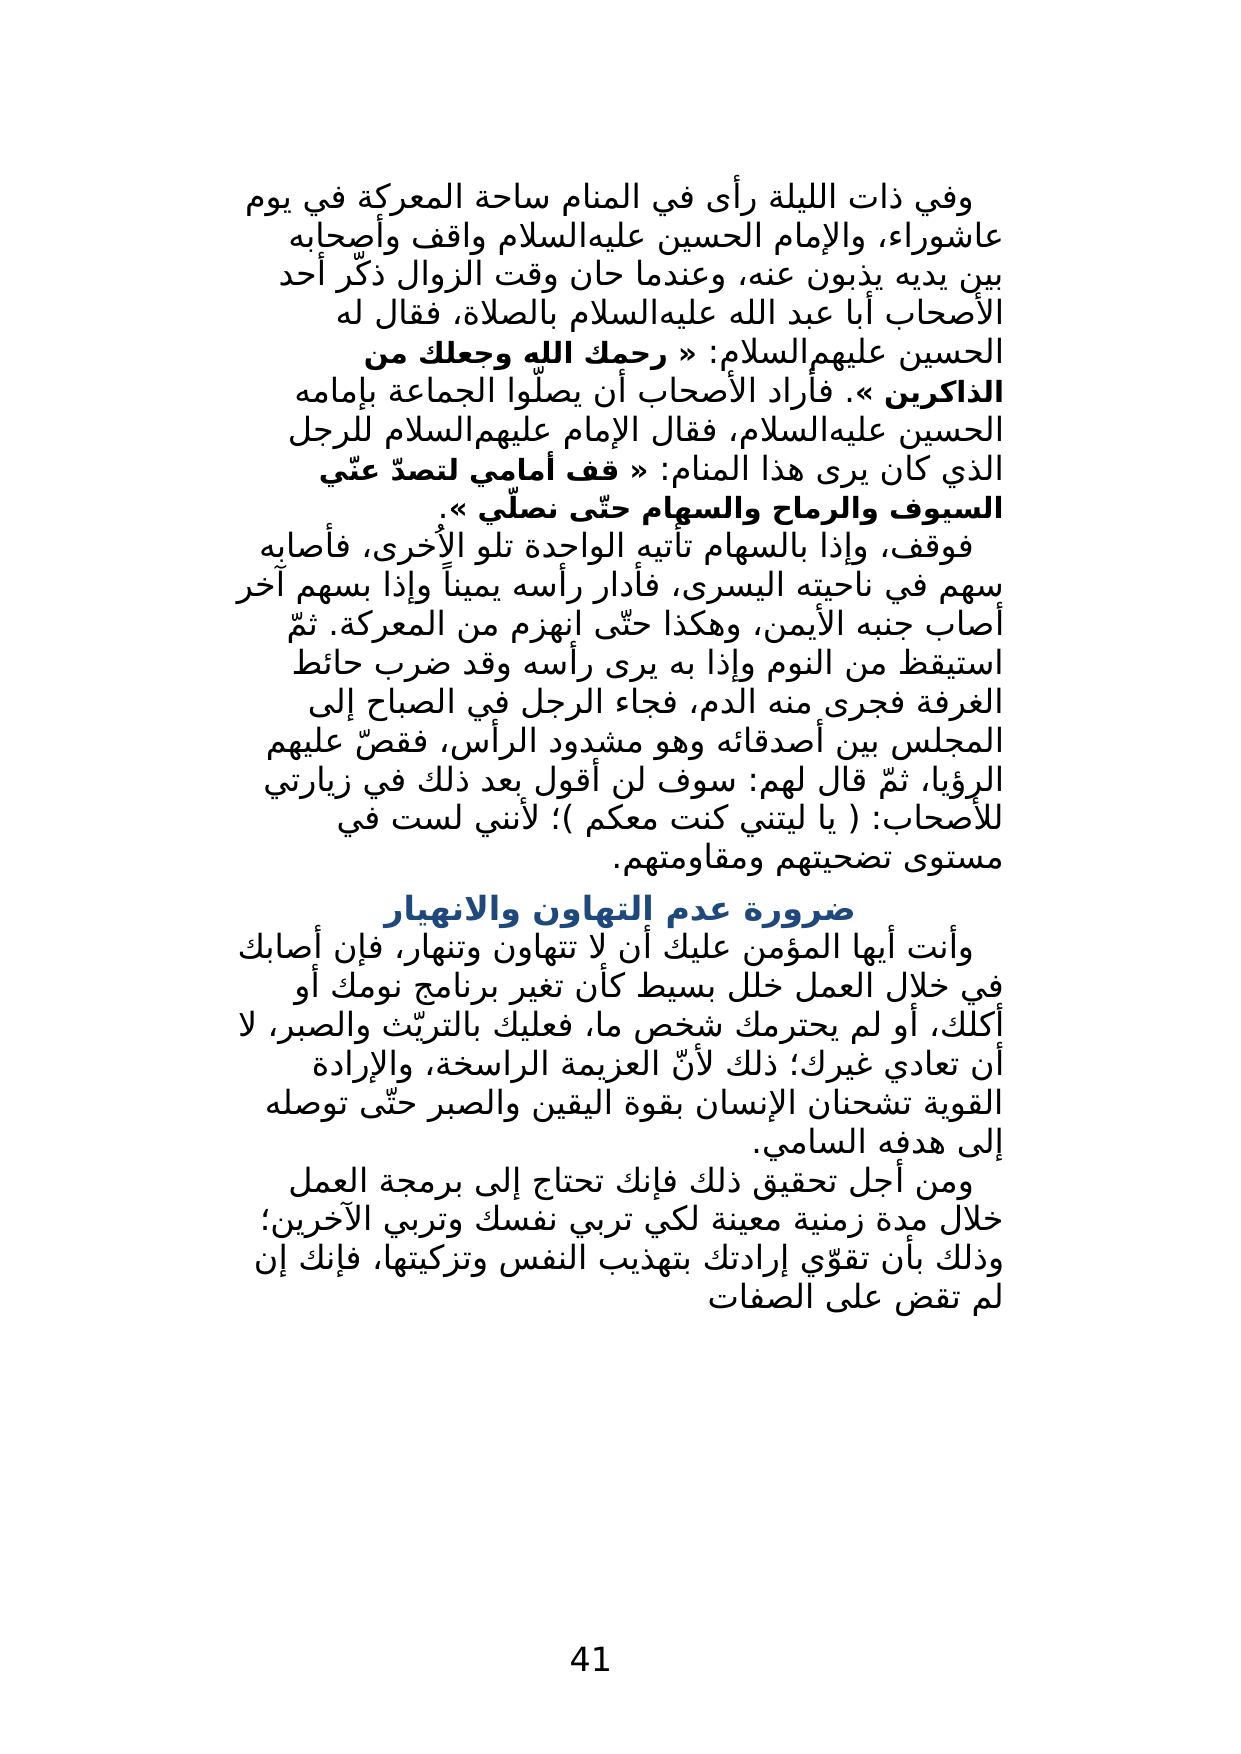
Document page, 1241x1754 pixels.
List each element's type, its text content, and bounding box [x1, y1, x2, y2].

text فوقف، وإذا بالسهام تأتيه الواحدة تلو الاُخرى، فأصابه سهم في ناحيته اليسرى، فأدار رأسه يميناً وإذا بسهم آخر أصاب جنبه الأيمن، وهكذا حتّى انهزم من المعركة. ثمّ استيقظ من النوم وإذا به يرى رأسه وقد ضرب حائط الغرفة فجرى منه الدم، فجاء الرجل في الصباح إلى المجلس بين أصدقائه وهو مشدود الرأس، فقصّ عليهم الرؤيا، ثمّ قال لهم: سوف لن أقول بعد ذلك في زيارتي للأصحاب: ( يا ليتني كنت معكم )؛ لأنني لست في مستوى تضحيتهم ومقاومتهم. [236, 527, 1004, 877]
text وأنت أيها المؤمن عليك أن لا تتهاون وتنهار، فإن أصابك في خلال العمل خلل بسيط كأن تغير برنامج نومك أو أكلك، أو لم يحترمك شخص ما، فعليك بالتريّث والصبر، لا أن تعادي غيرك؛ ذلك لأنّ العزيمة الراسخة، والإرادة القوية تشحنان الإنسان بقوة اليقين والصبر حتّى توصله إلى هدفه السامي. [236, 928, 1004, 1161]
text ومن أجل تحقيق ذلك فإنك تحتاج إلى برمجة العمل خلال مدة زمنية معينة لكي تربي نفسك وتربي الآخرين؛ وذلك بأن تقوّي إرادتك بتهذيب النفس وتزكيتها، فإنك إن لم تقض على الصفات [236, 1161, 1004, 1316]
text وفي ذات الليلة رأى في المنام ساحة المعركة في يوم عاشوراء، والإمام الحسين عليه‌السلام واقف وأصحابه بين يديه يذبون عنه، وعندما حان وقت الزوال ذكّر أحد الأصحاب أبا عبد الله عليه‌السلام بالصلاة، فقال له الحسين عليهم‌السلام: « رحمك الله وجعلك من الذاكرين ». فأراد الأصحاب أن يصلّوا الجماعة بإمامه الحسين عليه‌السلام، فقال الإمام عليهم‌السلام للرجل الذي كان يرى هذا المنام: « قف أمامي لتصدّ عنّي السيوف والرماح والسهام حتّى نصلّي ». [236, 177, 1004, 527]
subtitle ضرورة عدم التهاون والانهيار [236, 889, 1004, 928]
